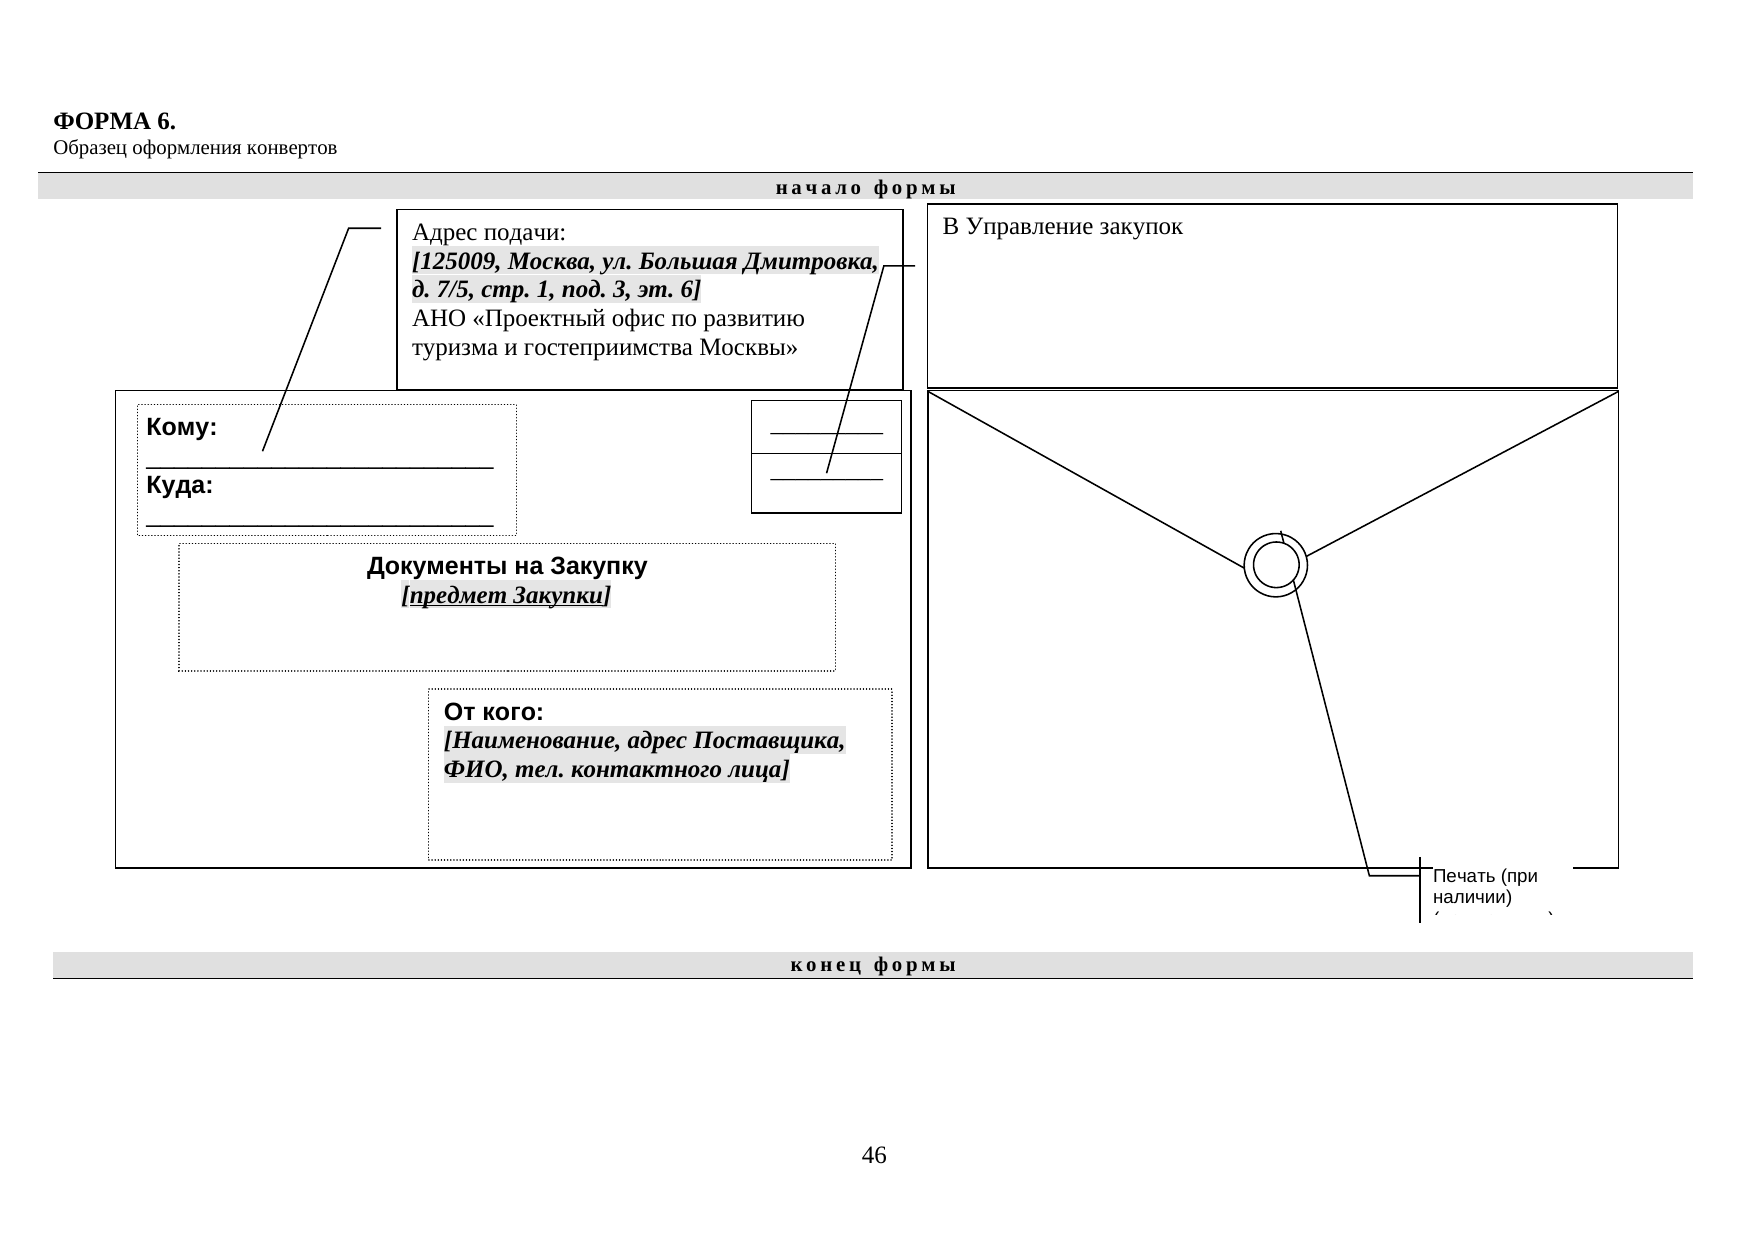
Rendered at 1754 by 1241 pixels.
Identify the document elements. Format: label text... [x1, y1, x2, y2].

text Образец оформления конвертов [53, 135, 1695, 159]
text конец формы [53, 952, 1693, 978]
text начало формы [38, 173, 1693, 199]
text ФОРМА 6. [53, 106, 1695, 135]
